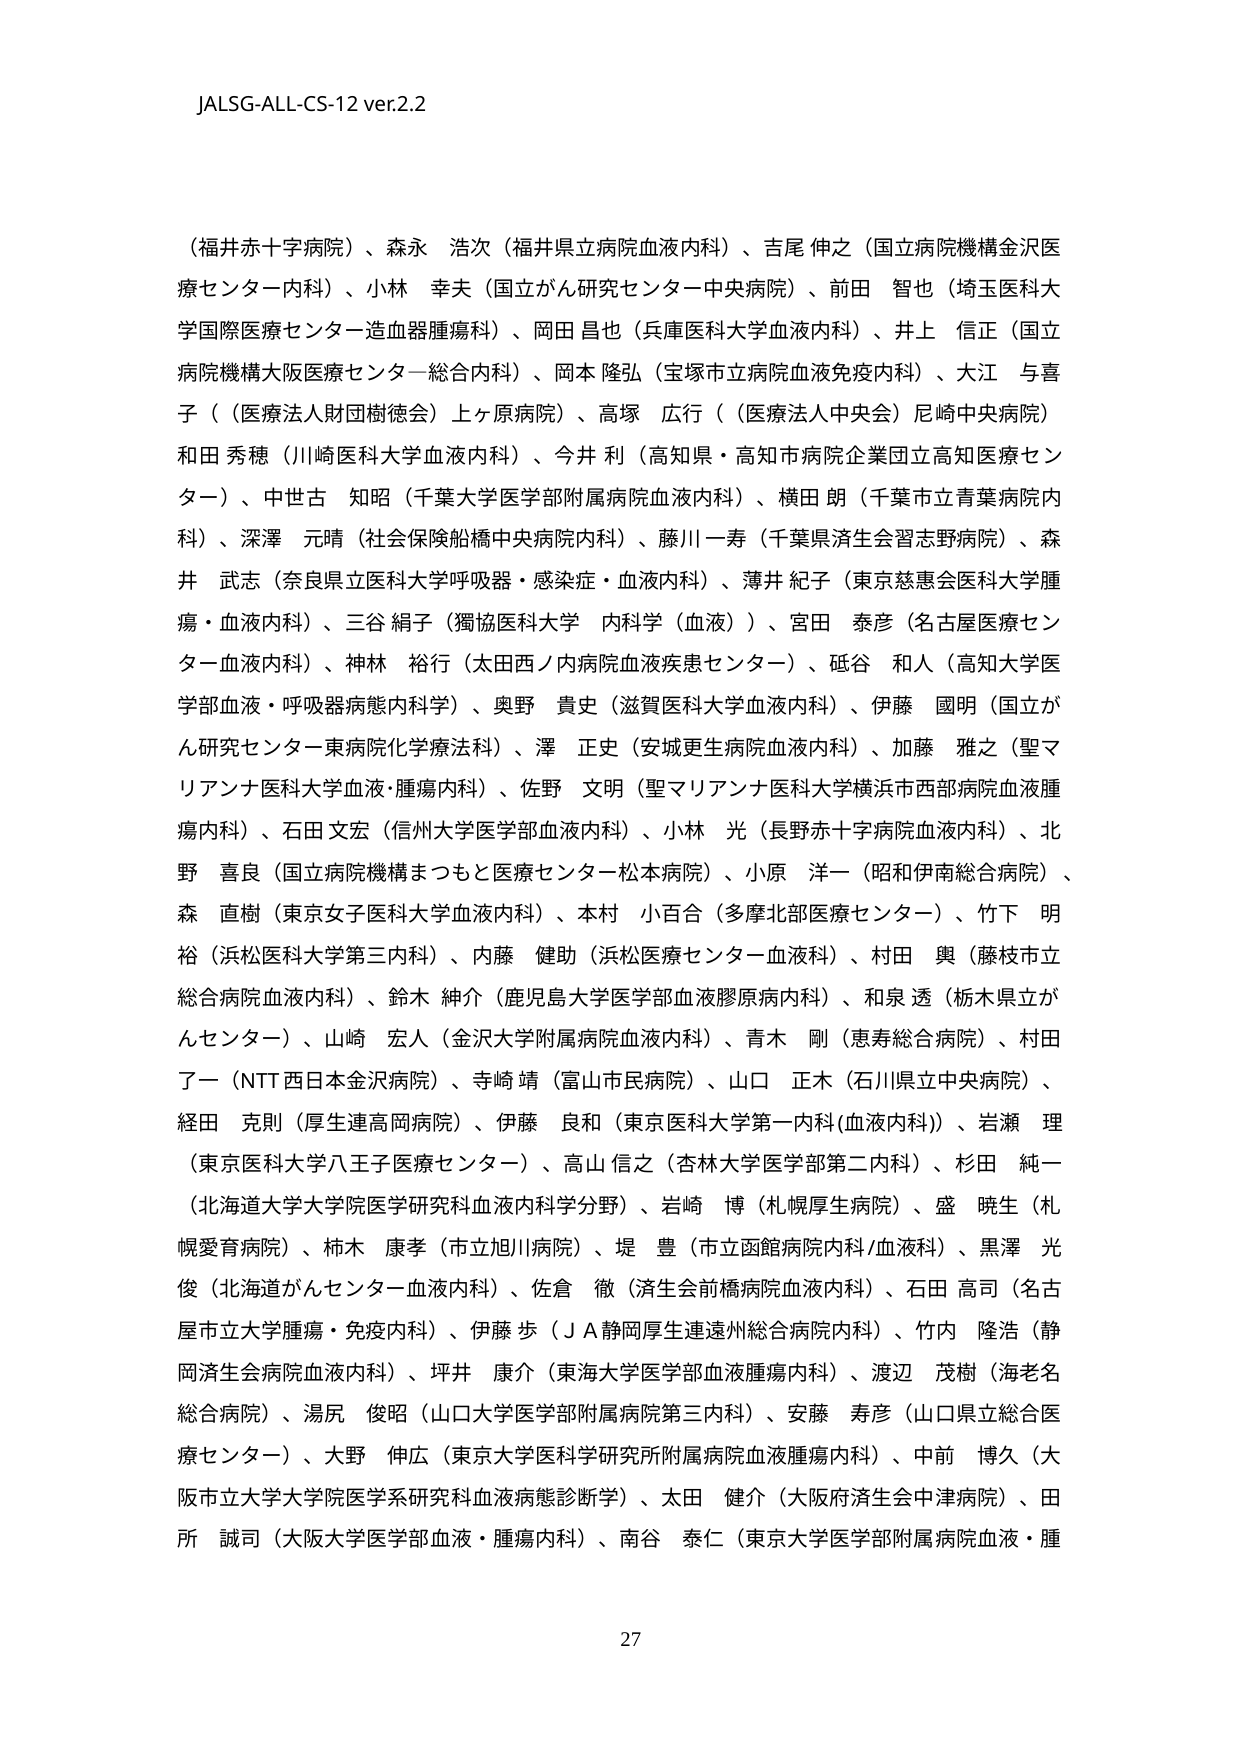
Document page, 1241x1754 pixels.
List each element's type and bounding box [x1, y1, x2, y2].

text [177, 225, 1063, 1558]
